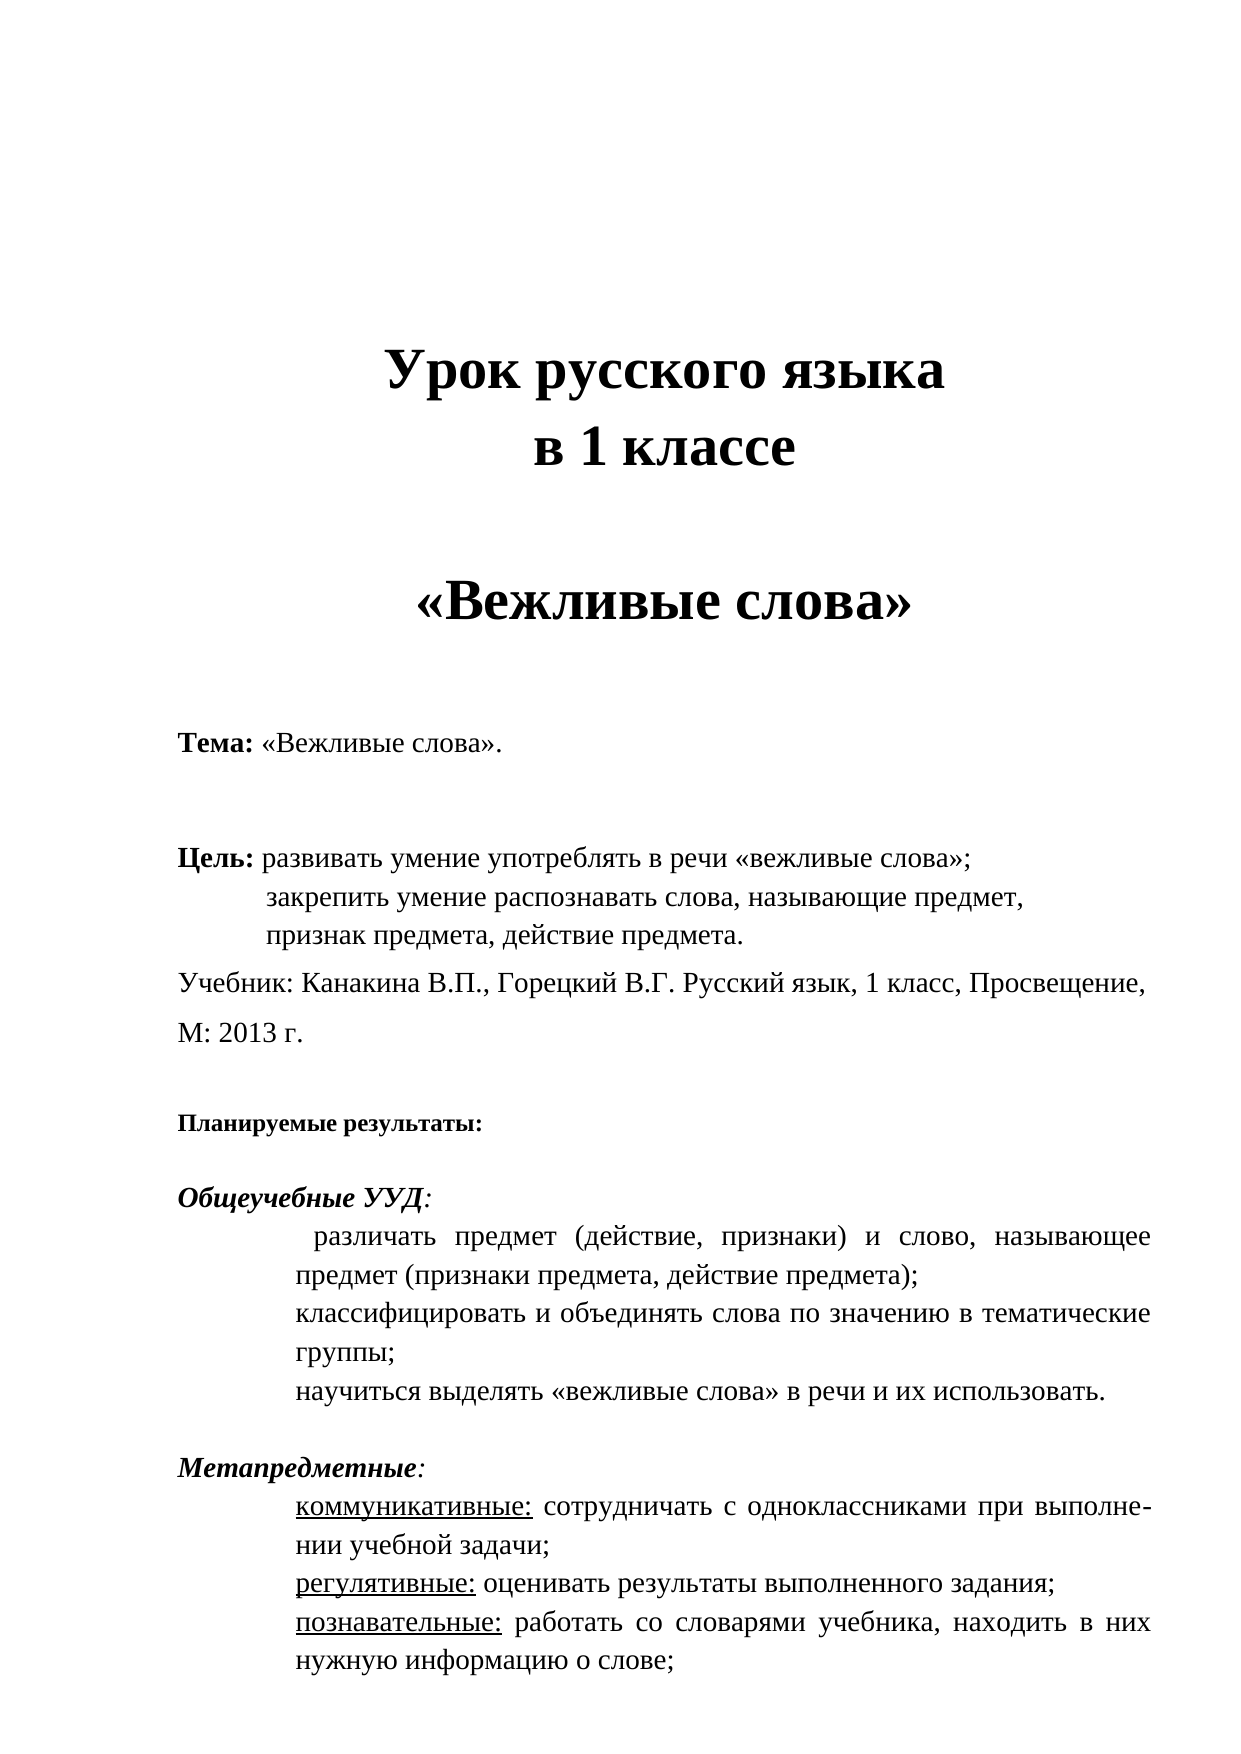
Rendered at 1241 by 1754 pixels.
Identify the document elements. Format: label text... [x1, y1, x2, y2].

text научиться выделять «вежливые слова» в речи и их использовать. [295, 1373, 1152, 1406]
text Цель: развивать умение употреблять в речи «вежливые слова»; [177, 840, 1152, 874]
text различать предмет (действие, признаки) и слово, называющее предмет (признаки предмета, действие предмета); [295, 1218, 1152, 1291]
text классифицировать и объединять слова по значению в тематические группы; [295, 1296, 1152, 1368]
text закрепить умение распознавать слова, называющие предмет, [266, 879, 1152, 912]
text познавательные: работать со словарями учебника, находить в них нужную информацию о слове; [295, 1604, 1152, 1676]
text «Вежливые слова» [177, 565, 1152, 632]
text Планируемые результаты: [177, 1108, 1152, 1137]
text Общеучебные УУД: [177, 1180, 1152, 1213]
text Тема: «Вежливые слова». [177, 725, 1152, 758]
text Урок русского языка в 1 классе [177, 334, 1152, 478]
text признак предмета, действие предмета. [266, 917, 1152, 951]
text регулятивные: оценивать результаты выполненного задания; [295, 1565, 1152, 1599]
text Метапредметные: коммуникативные: сотрудничать с одноклассниками при выполнении учебной задачи; [177, 1450, 1152, 1560]
text Учебник: Канакина В.П., Горецкий В.Г. Русский язык, 1 класс, Просвещение, М: 2013 г. [177, 965, 1152, 1049]
